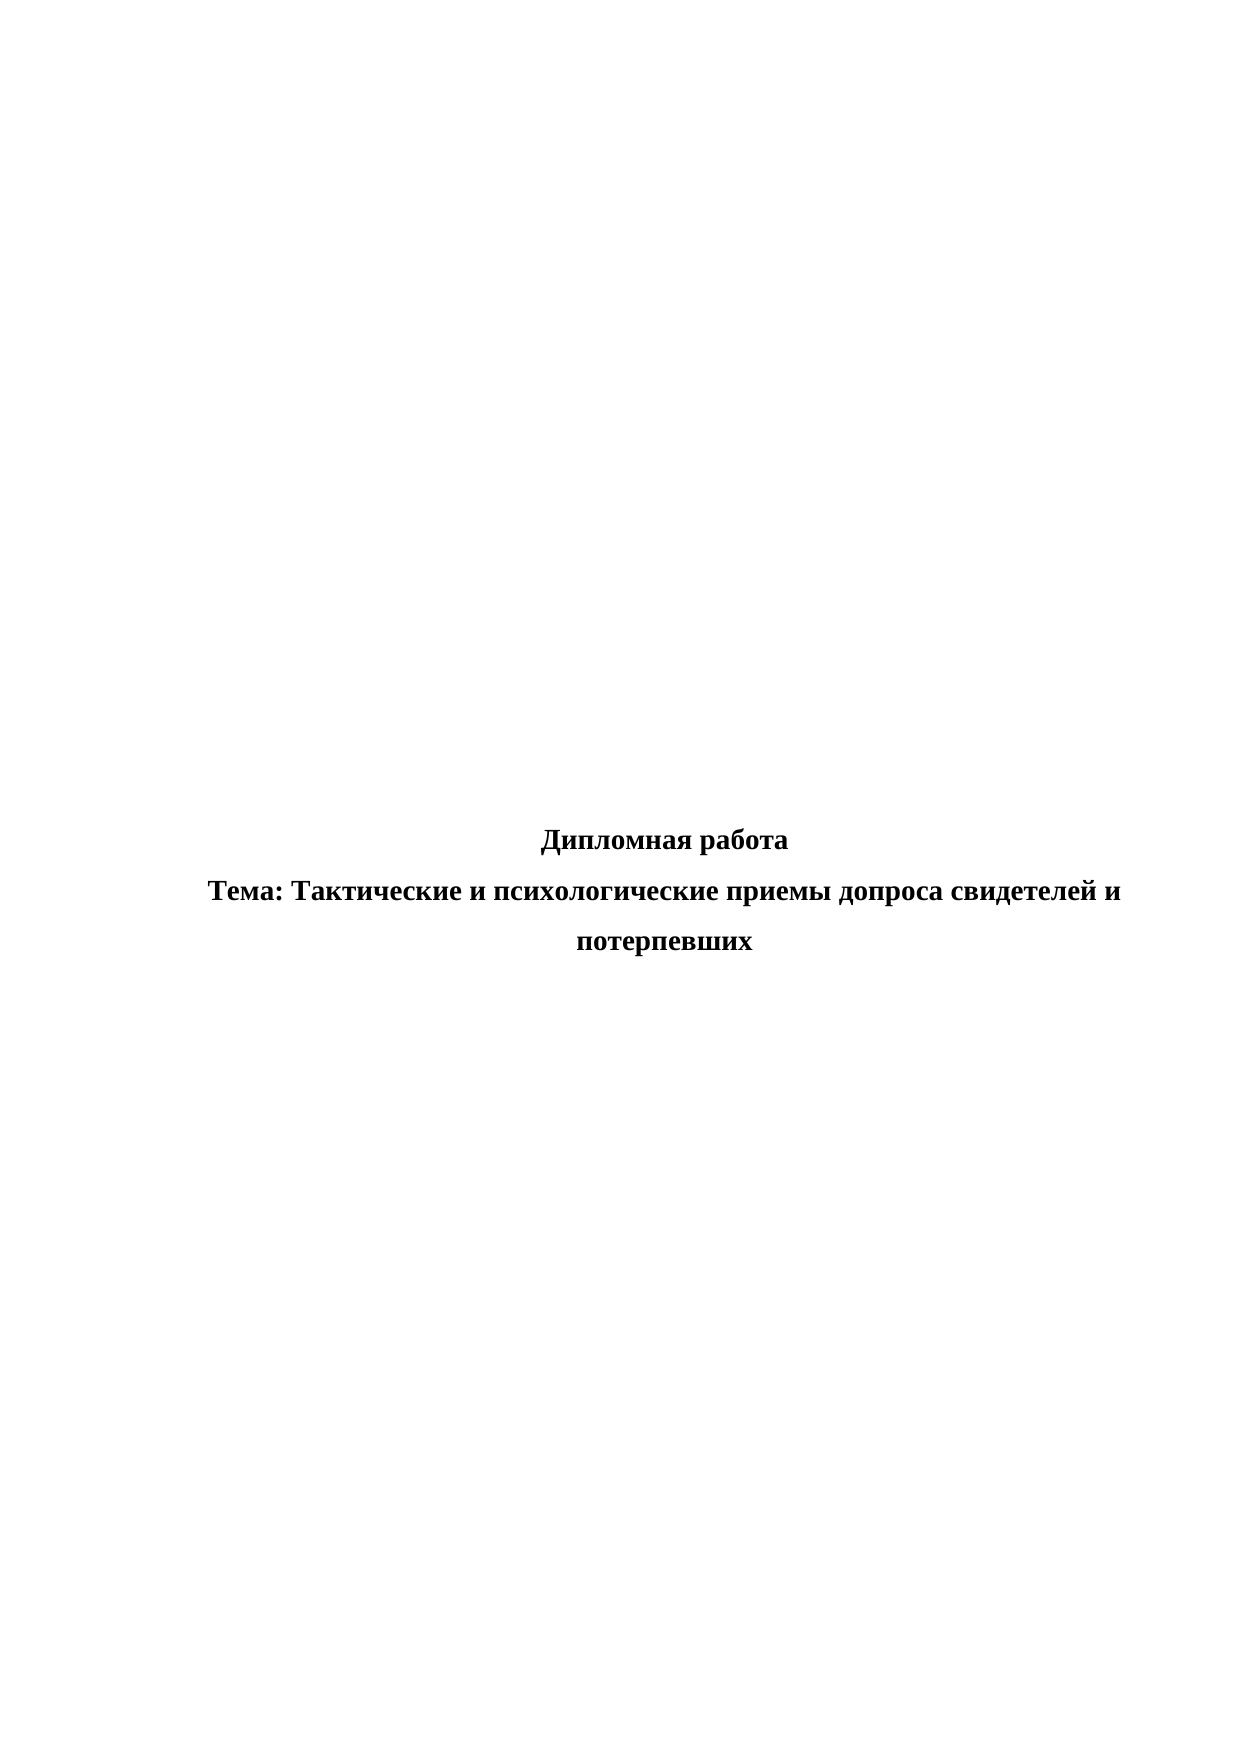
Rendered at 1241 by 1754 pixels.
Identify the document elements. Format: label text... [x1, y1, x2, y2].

text Дипломная работа [177, 822, 1152, 856]
text Тема: Тактические и психологические приемы допроса свидетелей и потерпевших [177, 873, 1152, 957]
